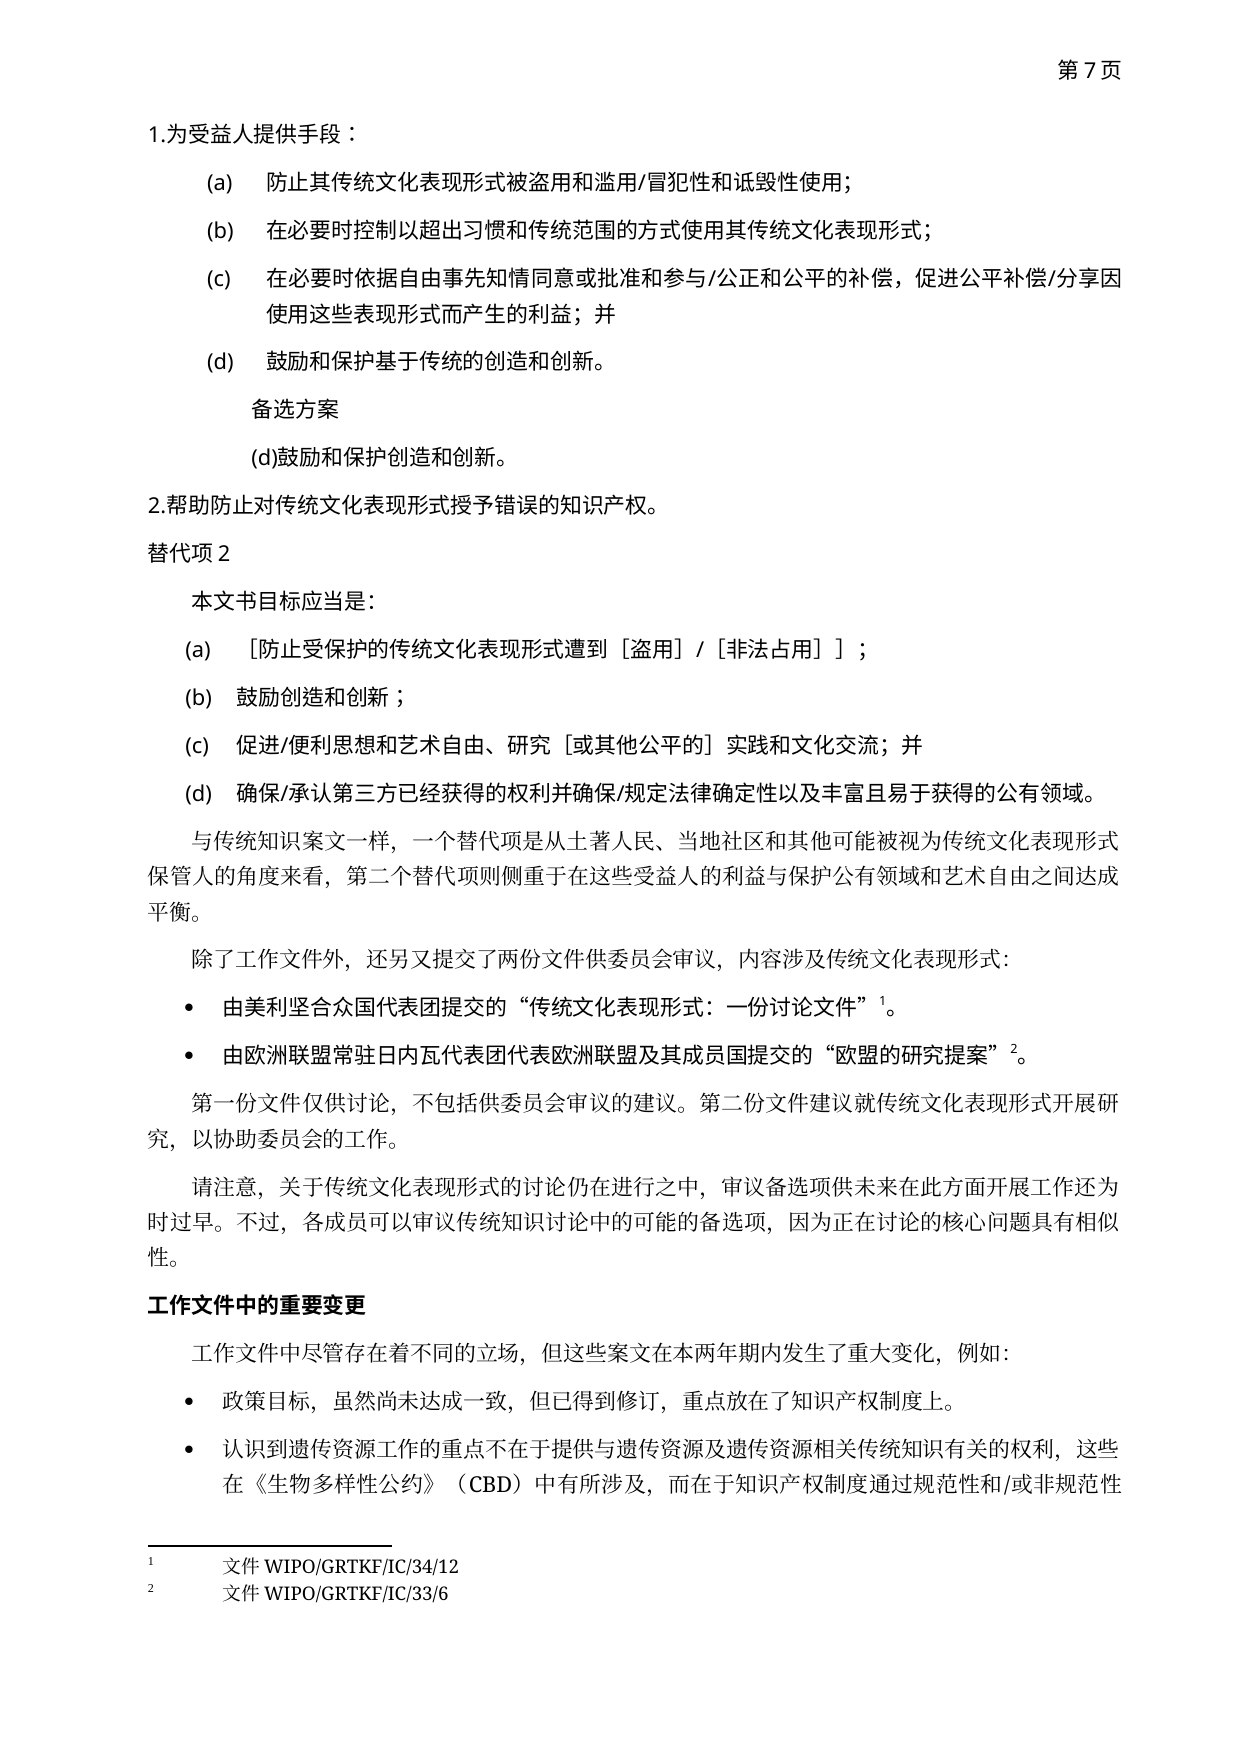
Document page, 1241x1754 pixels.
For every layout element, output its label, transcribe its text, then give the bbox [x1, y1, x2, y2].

list 促进/便利思想和艺术自由、研究［或其他公平的］实践和文化交流；并 [185, 724, 1122, 759]
list ［防止受保护的传统文化表现形式遭到［盗用］/［非法占用］］； [185, 628, 1122, 664]
text 请注意，关于传统文化表现形式的讨论仍在进行之中，审议备选项供未来在此方面开展工作还为时过早。不过，各成员可以审议传统知识讨论中的可能的备选项，因为正在讨论的核心问题具有相似性。 [148, 1166, 1122, 1272]
list 在必要时控制以超出习惯和传统范围的方式使用其传统文化表现形式； [207, 209, 1122, 245]
list 确保/承认第三方已经获得的权利并确保/规定法律确定性以及丰富且易于获得的公有领域。 [185, 772, 1122, 807]
text 与传统知识案文一样，一个替代项是从土著人民、当地社区和其他可能被视为传统文化表现形式保管人的角度来看，第二个替代项则侧重于在这些受益人的利益与保护公有领域和艺术自由之间达成平衡。 [148, 820, 1122, 926]
list 由美利坚合众国代表团提交的“传统文化表现形式：一份讨论文件”。 [185, 987, 1122, 1022]
text 除了工作文件外，还另又提交了两份文件供委员会审议，内容涉及传统文化表现形式： [148, 939, 1122, 974]
list 防止其传统文化表现形式被盗用和滥用/冒犯性和诋毁性使用； [207, 162, 1122, 197]
text (d)鼓励和保护创造和创新。 [251, 437, 1122, 472]
text 工作文件中尽管存在着不同的立场，但这些案文在本两年期内发生了重大变化，例如： [148, 1332, 1122, 1368]
list 鼓励创造和创新； [185, 676, 1122, 712]
text 备选方案 [251, 389, 1122, 424]
list 鼓励和保护基于传统的创造和创新。 [207, 341, 1122, 376]
text 替代项2 [148, 532, 1122, 568]
text 工作文件中的重要变更 [148, 1284, 1122, 1320]
text 本文书目标应当是： [148, 580, 1122, 616]
list 由欧洲联盟常驻日内瓦代表团代表欧洲联盟及其成员国提交的“欧盟的研究提案”。 [185, 1034, 1122, 1070]
text 1.为受益人提供手段： [148, 114, 1122, 149]
text 2.帮助防止对传统文化表现形式授予错误的知识产权。 [148, 484, 1122, 520]
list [185, 1428, 1122, 1499]
list 在必要时依据自由事先知情同意或批准和参与/公正和公平的补偿，促进公平补偿/分享因使用这些表现形式而产生的利益；并 [207, 257, 1122, 328]
text 第一份文件仅供讨论，不包括供委员会审议的建议。第二份文件建议就传统文化表现形式开展研究，以协助委员会的工作。 [148, 1082, 1122, 1153]
list 政策目标，虽然尚未达成一致，但已得到修订，重点放在了知识产权制度上。 [185, 1380, 1122, 1416]
